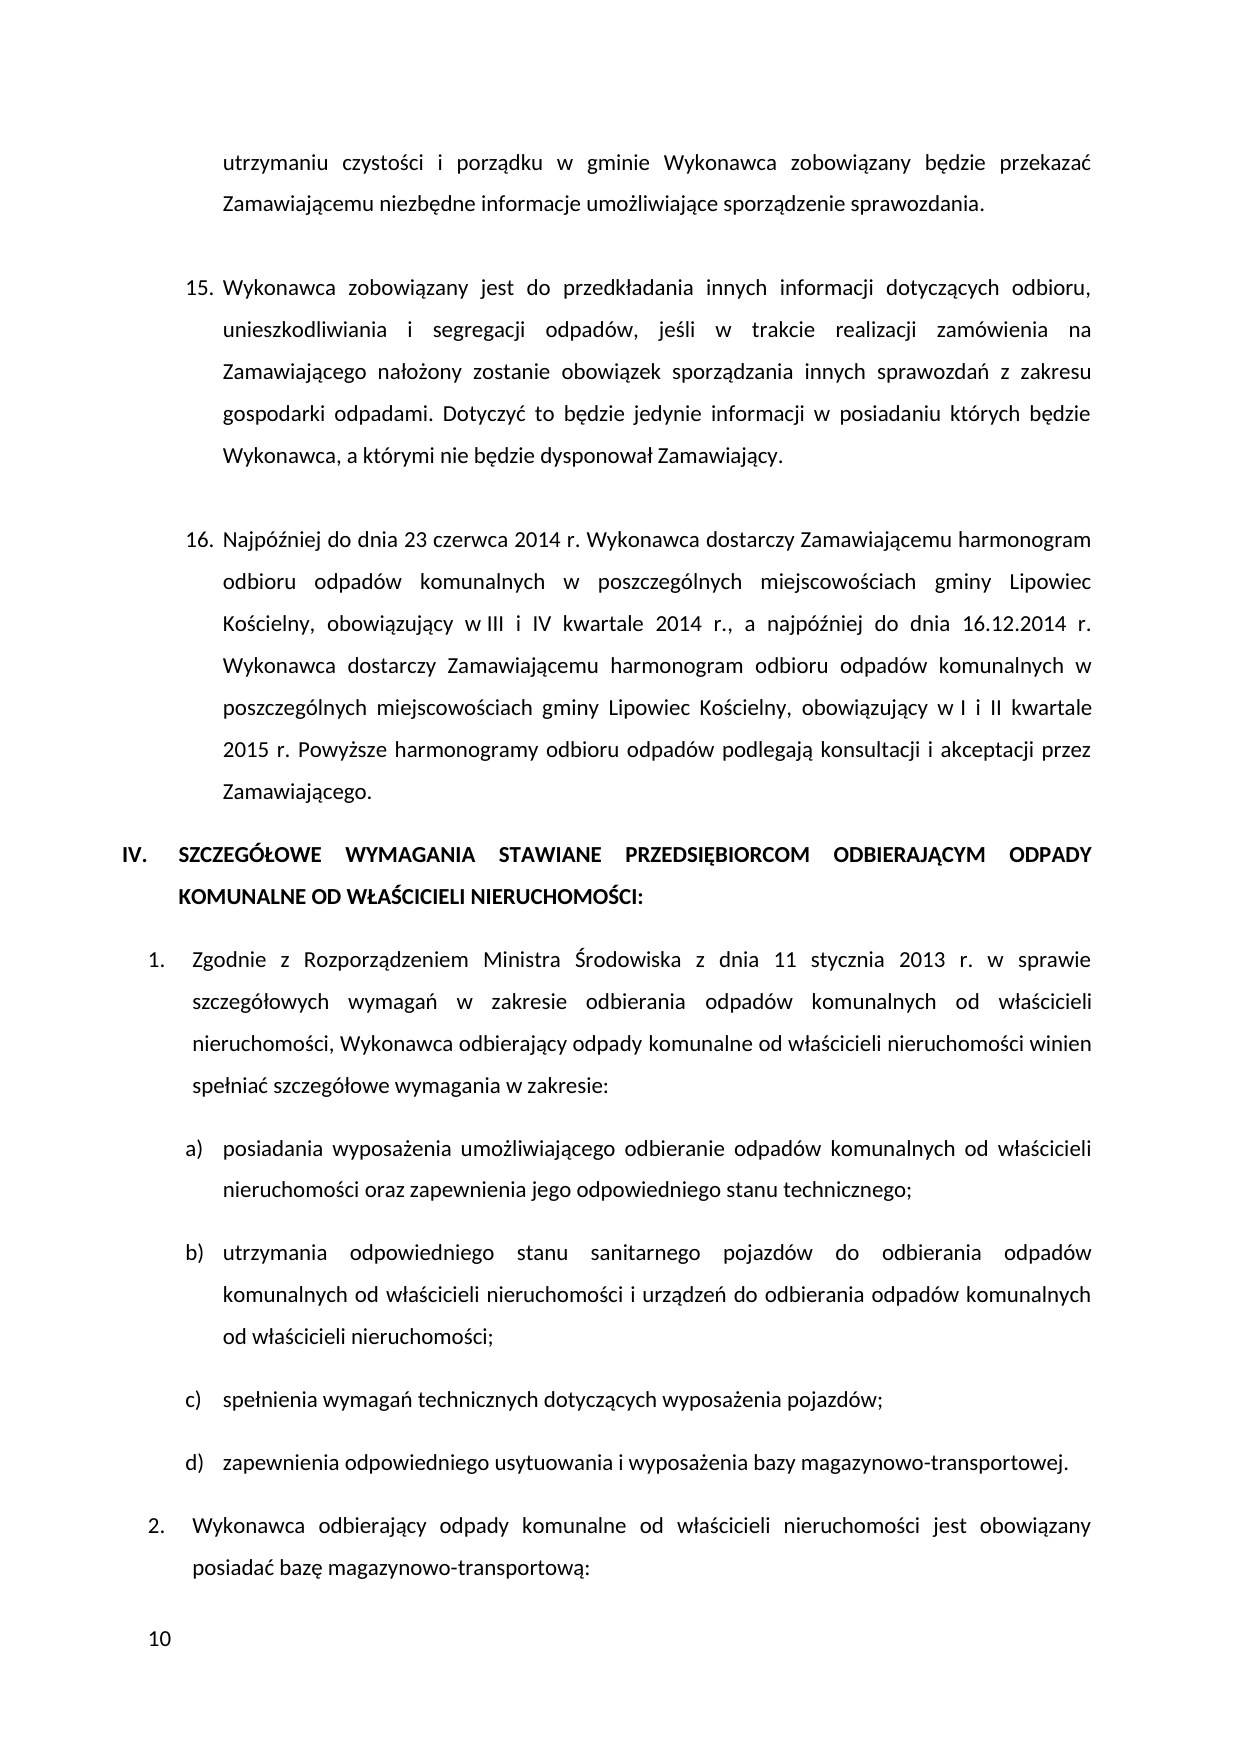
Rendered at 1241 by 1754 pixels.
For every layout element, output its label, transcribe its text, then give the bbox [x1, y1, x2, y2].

list Wykonawca zobowiązany jest do przedkładania innych informacji dotyczących odbioru, unieszkodliwiania i segregacji odpadów, jeśli w trakcie realizacji zamówienia na Zamawiającego nałożony zostanie obowiązek sporządzania innych sprawozdań z zakresu gospodarki odpadami. Dotyczyć to będzie jedynie informacji w posiadaniu których będzie Wykonawca, a którymi nie będzie dysponował Zamawiający. [185, 273, 1093, 469]
list Wykonawca odbierający odpady komunalne od właścicieli nieruchomości jest obowiązany posiadać bazę magazynowo-transportową: [148, 1511, 1093, 1581]
list zapewnienia odpowiedniego usytuowania i wyposażenia bazy magazynowo-transportowej. [185, 1448, 1093, 1476]
list Najpóźniej do dnia 23 czerwca 2014 r. Wykonawca dostarczy Zamawiającemu harmonogram odbioru odpadów komunalnych w poszczególnych miejscowościach gminy Lipowiec Kościelny, obowiązujący w III i IV kwartale 2014 r., a najpóźniej do dnia 16.12.2014 r. Wykonawca dostarczy Zamawiającemu harmonogram odbioru odpadów komunalnych w poszczególnych miejscowościach gminy Lipowiec Kościelny, obowiązujący w I i II kwartale 2015 r. Powyższe harmonogramy odbioru odpadów podlegają konsultacji i akceptacji przez Zamawiającego. [185, 525, 1093, 805]
list spełnienia wymagań technicznych dotyczących wyposażenia pojazdów; [185, 1385, 1093, 1413]
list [185, 148, 1093, 218]
list utrzymania odpowiedniego stanu sanitarnego pojazdów do odbierania odpadów komunalnych od właścicieli nieruchomości i urządzeń do odbierania odpadów komunalnych od właścicieli nieruchomości; [185, 1238, 1093, 1350]
list Zgodnie z Rozporządzeniem Ministra Środowiska z dnia 11 stycznia 2013 r. w sprawie szczegółowych wymagań w zakresie odbierania odpadów komunalnych od właścicieli nieruchomości, Wykonawca odbierający odpady komunalne od właścicieli nieruchomości winien spełniać szczegółowe wymagania w zakresie: [148, 945, 1093, 1099]
list SZCZEGÓŁOWE WYMAGANIA STAWIANE PRZEDSIĘBIORCOM ODBIERAJĄCYM ODPADY KOMUNALNE OD WŁAŚCICIELI NIERUCHOMOŚCI: [148, 840, 1093, 910]
list posiadania wyposażenia umożliwiającego odbieranie odpadów komunalnych od właścicieli nieruchomości oraz zapewnienia jego odpowiedniego stanu technicznego; [185, 1134, 1093, 1204]
